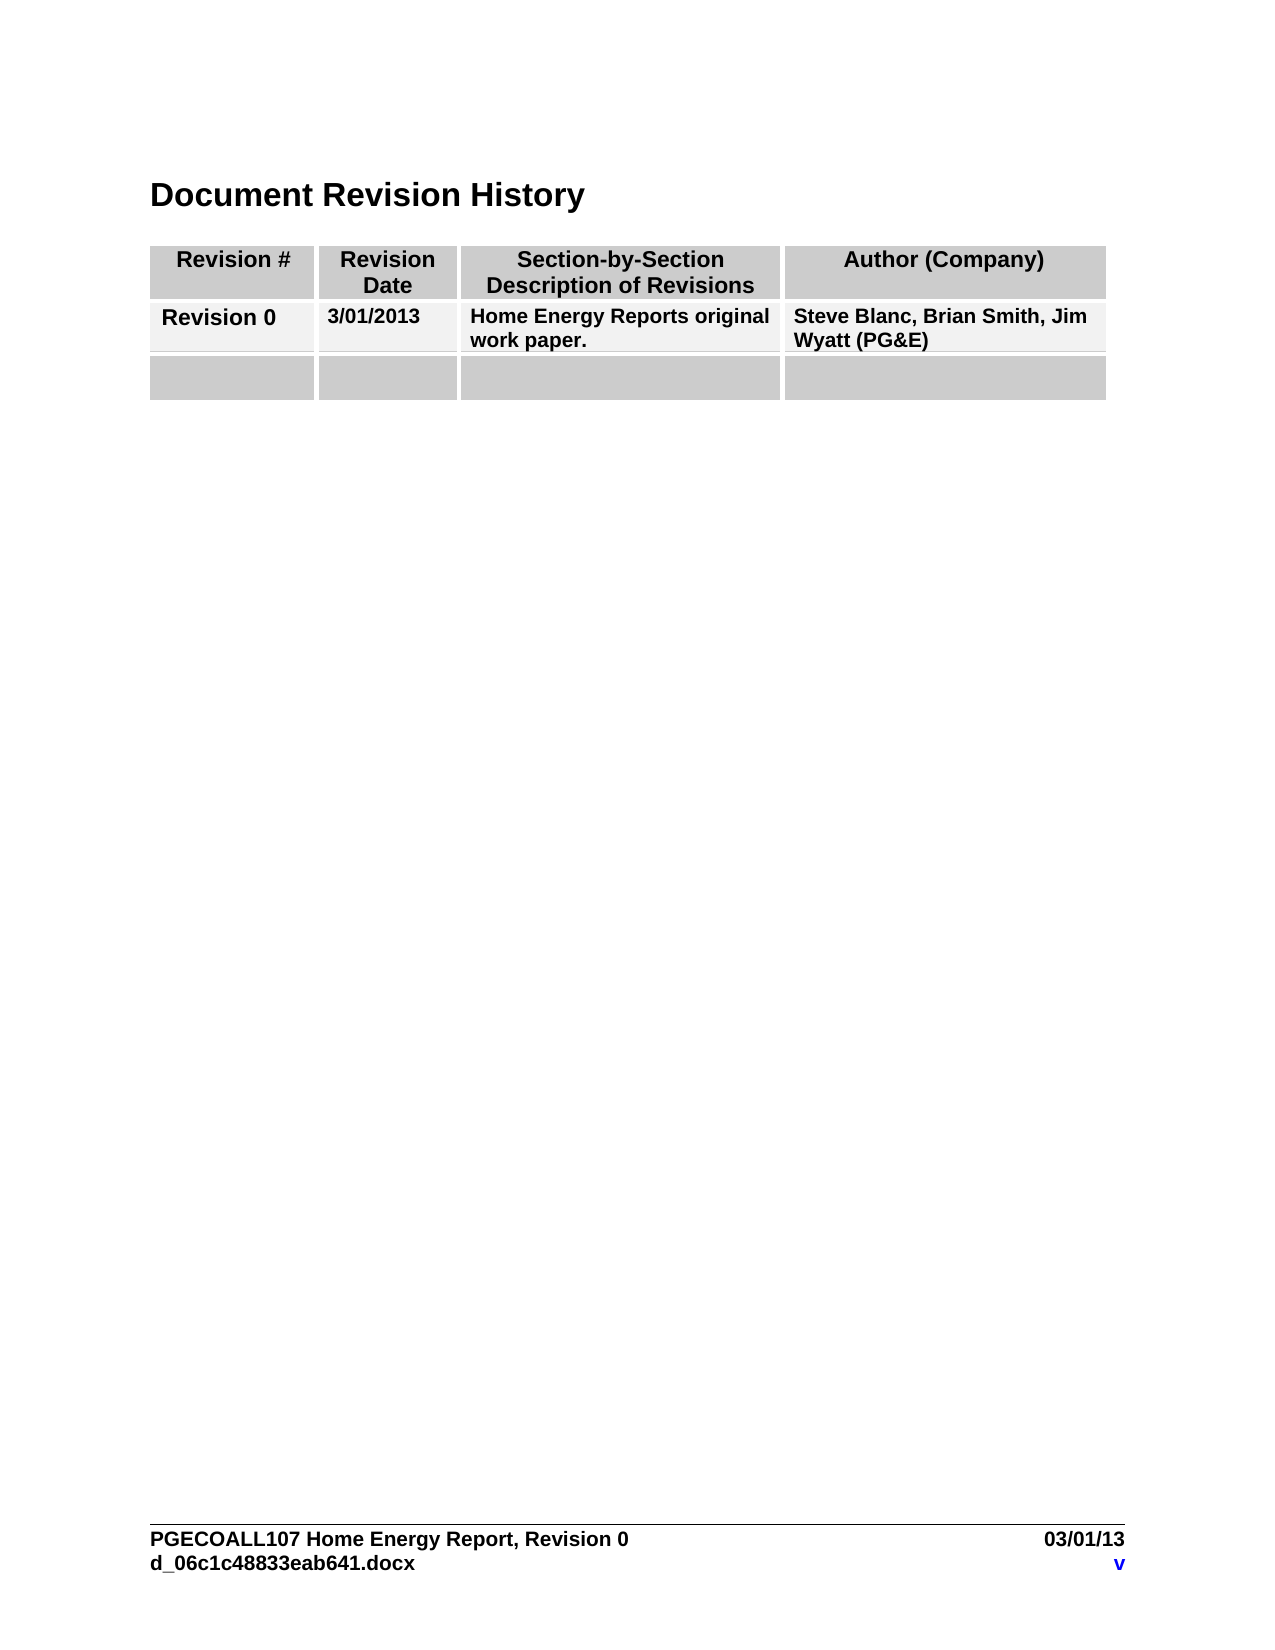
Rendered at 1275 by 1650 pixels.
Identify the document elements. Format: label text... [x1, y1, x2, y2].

table_cell [461, 356, 780, 400]
table_cell [150, 356, 314, 400]
table_cell Steve Blanc, Brian Smith, Jim Wyatt (PG&E) [785, 303, 1106, 351]
table_cell Home Energy Reports original work paper. [461, 303, 780, 351]
table_cell [785, 356, 1106, 400]
table_header Revision # [150, 246, 314, 299]
table_header Author (Company) [785, 246, 1106, 299]
table_cell [319, 356, 457, 400]
table_header Section-by-Section Description of Revisions [461, 246, 780, 299]
table_header Revision Date [319, 246, 457, 299]
table_cell Revision 0 [150, 303, 314, 351]
subtitle Document Revision History [150, 175, 1125, 213]
table_cell 3/01/2013 [319, 303, 457, 351]
